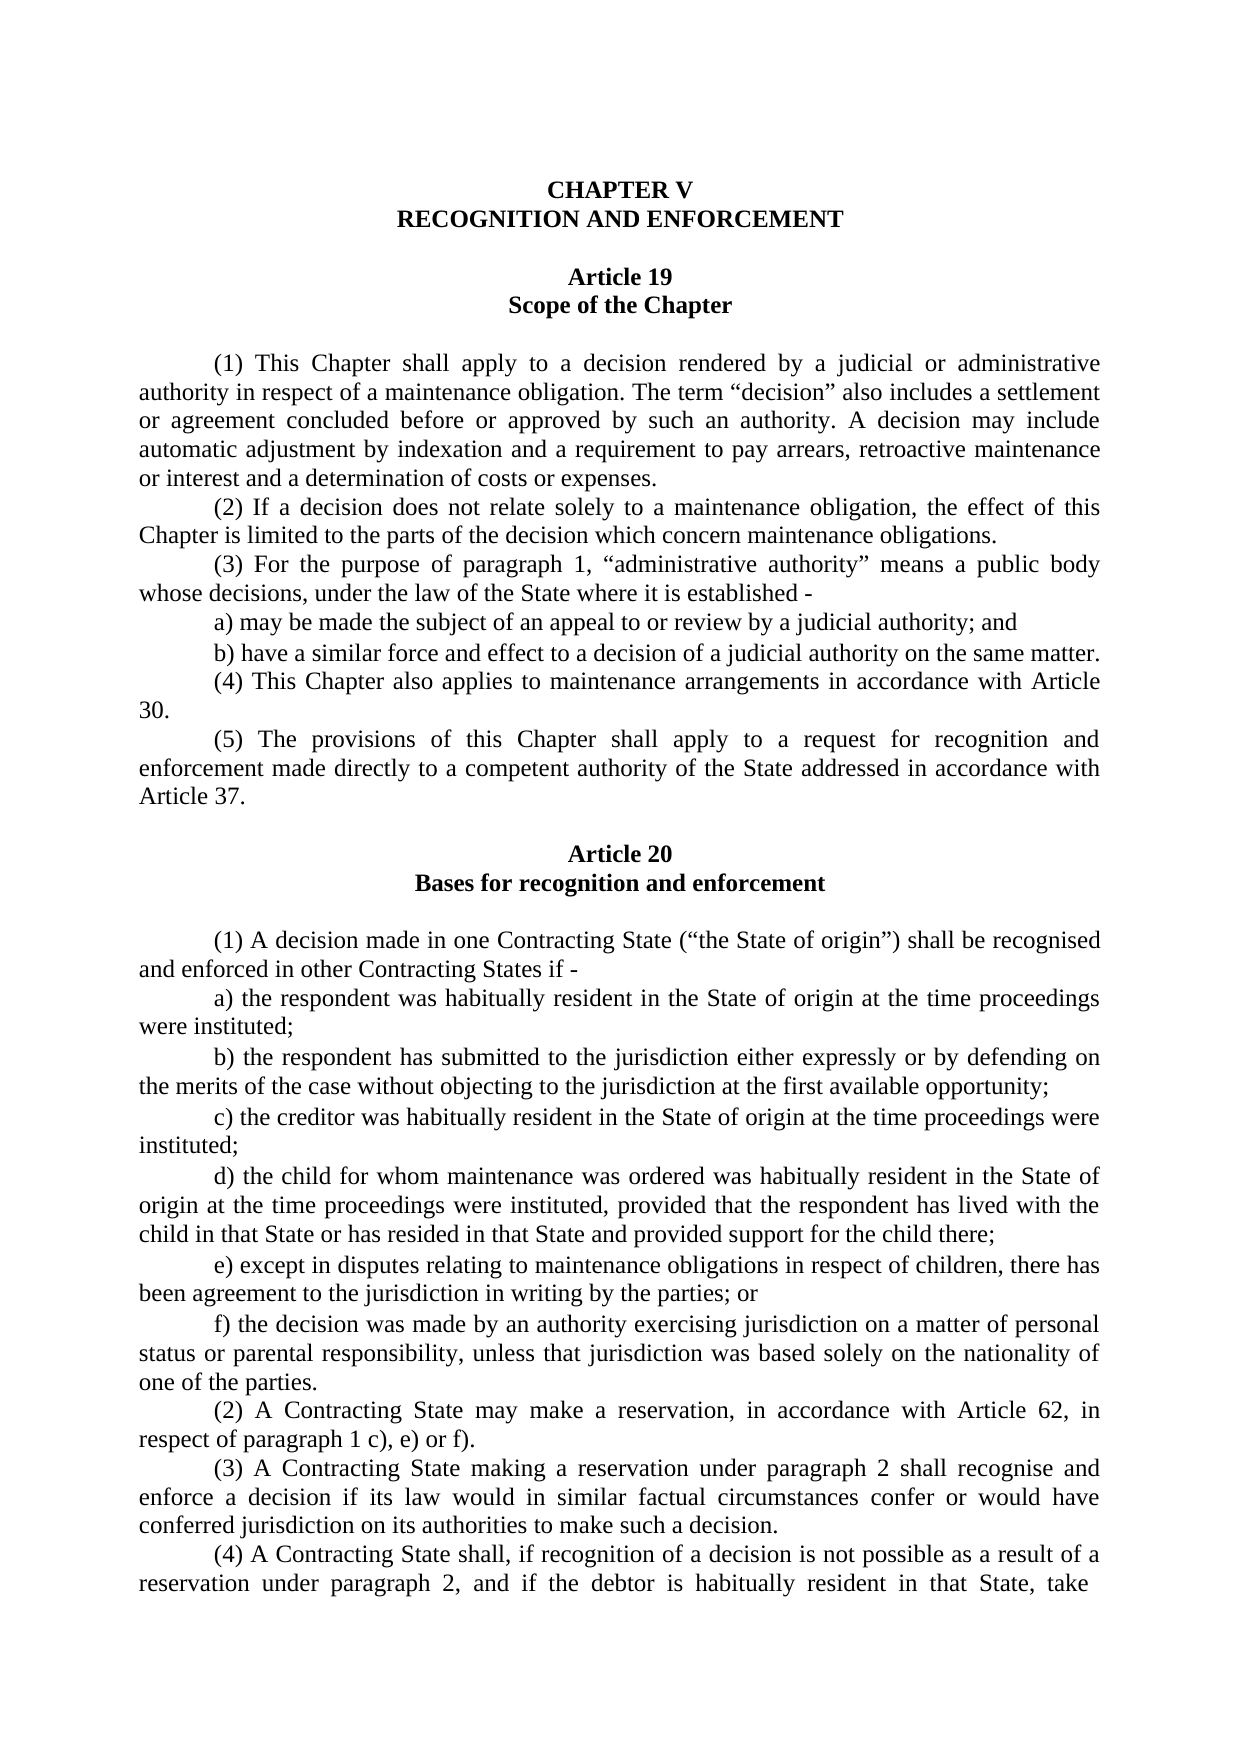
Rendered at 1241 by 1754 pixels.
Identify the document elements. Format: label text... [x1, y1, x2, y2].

text d) the child for whom maintenance was ordered was habitually resident in the State of origin at the time proceedings were instituted, provided that the respondent has lived with the child in that State or has resided in that State and provided support for the child there; [139, 1161, 1101, 1248]
text e) except in disputes relating to maintenance obligations in respect of children, there has been agreement to the jurisdiction in writing by the parties; or [139, 1250, 1101, 1307]
text a) may be made the subject of an appeal to or review by a judicial authority; and [139, 607, 1101, 636]
text (2) A Contracting State may make a reservation, in accordance with Article 62, in respect of paragraph 1 c), e) or f). [139, 1396, 1101, 1453]
text (3) A Contracting State making a reservation under paragraph 2 shall recognise and enforce a decision if its law would in similar factual circumstances confer or would have conferred jurisdiction on its authorities to make such a decision. [139, 1453, 1101, 1539]
text a) the respondent was habitually resident in the State of origin at the time proceedings were instituted; [139, 983, 1101, 1040]
text CHAPTER V [139, 176, 1101, 204]
text Article 19 [139, 262, 1101, 291]
text b) the respondent has submitted to the jurisdiction either expressly or by defending on the merits of the case without objecting to the jurisdiction at the first available opportunity; [139, 1042, 1101, 1100]
text (3) For the purpose of paragraph 1, “administrative authority” means a public body whose decisions, under the law of the State where it is established - [139, 549, 1101, 607]
text RECOGNITION AND ENFORCEMENT [139, 204, 1101, 233]
text b) have a similar force and effect to a decision of a judicial authority on the same matter. [139, 638, 1101, 666]
text (4) This Chapter also applies to maintenance arrangements in accordance with Article 30. [139, 666, 1101, 724]
text (5) The provisions of this Chapter shall apply to a request for recognition and enforcement made directly to a competent authority of the State addressed in accordance with Article 37. [139, 724, 1101, 810]
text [139, 1539, 1101, 1597]
text Bases for recognition and enforcement [139, 868, 1101, 896]
text (2) If a decision does not relate solely to a maintenance obligation, the effect of this Chapter is limited to the parts of the decision which concern maintenance obligations. [139, 492, 1101, 549]
text Article 20 [139, 839, 1101, 868]
text c) the creditor was habitually resident in the State of origin at the time proceedings were instituted; [139, 1102, 1101, 1159]
text Scope of the Chapter [139, 291, 1101, 319]
text (1) A decision made in one Contracting State (“the State of origin”) shall be recognised and enforced in other Contracting States if - [139, 925, 1101, 983]
text f) the decision was made by an authority exercising jurisdiction on a matter of personal status or parental responsibility, unless that jurisdiction was based solely on the nationality of one of the parties. [139, 1309, 1101, 1396]
text (1) This Chapter shall apply to a decision rendered by a judicial or administrative authority in respect of a maintenance obligation. The term “decision” also includes a settlement or agreement concluded before or approved by such an authority. A decision may include automatic adjustment by indexation and a requirement to pay arrears, retroactive maintenance or interest and a determination of costs or expenses. [139, 348, 1101, 492]
